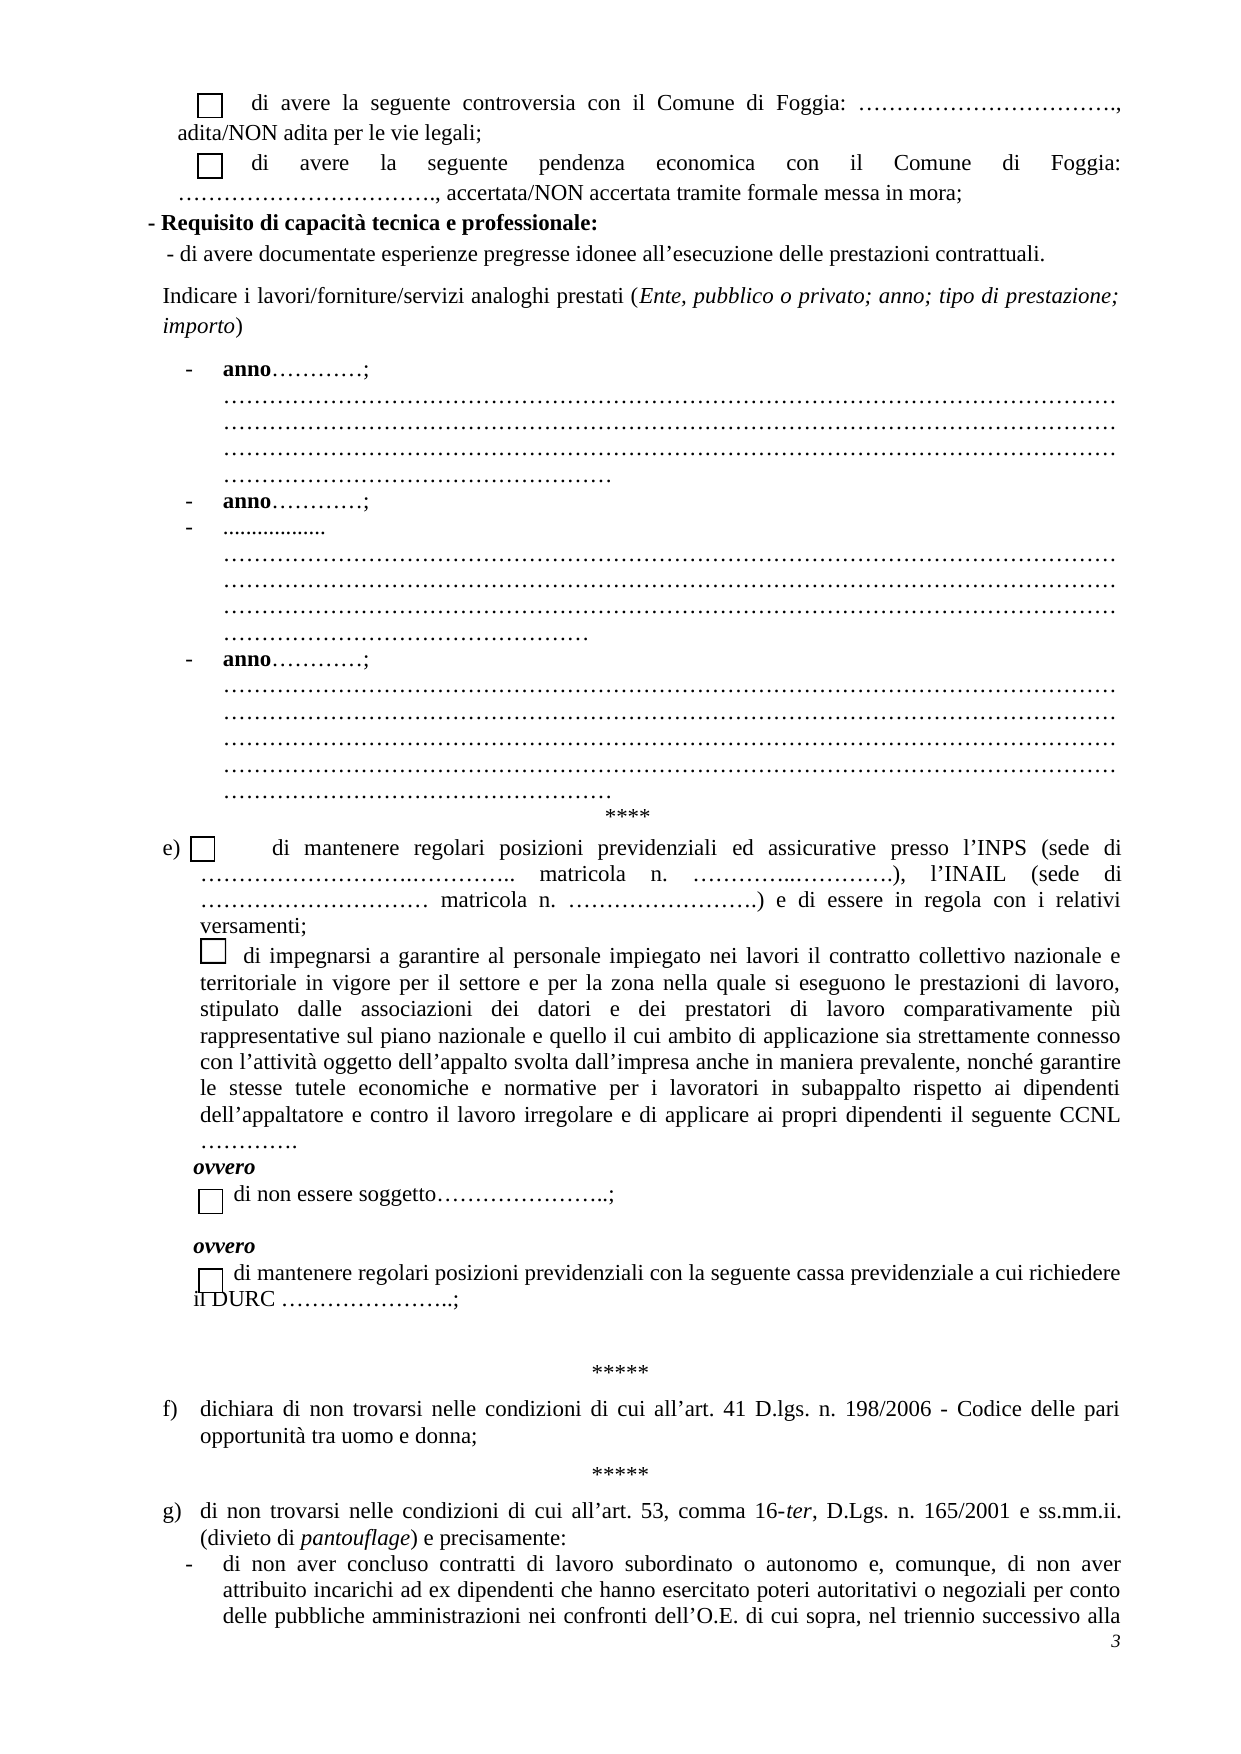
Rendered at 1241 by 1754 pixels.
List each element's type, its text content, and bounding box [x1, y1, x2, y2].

list di impegnarsi a garantire al personale impiegato nei lavori il contratto collettivo nazionale e territoriale in vigore per il settore e per la zona nella quale si eseguono le prestazioni di lavoro, stipulato dalle associazioni dei datori e dei prestatori di lavoro comparativamente più rappresentative sul piano nazionale e quello il cui ambito di applicazione sia strettamente connesso con l’attività oggetto dell’appalto svolta dall’impresa anche in maniera prevalente, nonché garantire le stesse tutele economiche e normative per i lavoratori in subappalto rispetto ai dipendenti dell’appaltatore e contro il lavoro irregolare e di applicare ai propri dipendenti il seguente CCNL …………. [200, 939, 1122, 1153]
text - di avere documentate esperienze pregresse idonee all’esecuzione delle prestazioni contrattuali. [166, 240, 1122, 266]
picture [200, 938, 227, 964]
list ..................………………………………………………………………………………………………………………………………………………………………………………………………………………………………………………………………………………………………………………………………………………………………… [185, 513, 1122, 645]
list di mantenere regolari posizioni previdenziali con la seguente cassa previdenziale a cui richiedere il DURC …………………..; [193, 1259, 1122, 1312]
text ***** [118, 1461, 1122, 1487]
list ovvero [193, 1232, 1122, 1259]
text Indicare i lavori/forniture/servizi analoghi prestati (Ente, pubblico o privato; anno; tipo di prestazione; importo) [162, 282, 1122, 339]
list di non trovarsi nelle condizioni di cui all’art. 53, comma 16-ter, D.Lgs. n. 165/2001 e ss.mm.ii. (divieto di pantouflage) e precisamente: [162, 1497, 1122, 1550]
list anno…………; [185, 487, 1122, 513]
list anno…………; …………………………………………………………………………………………………………………………………………………………………………………………………………………………………………………………………………………………………………………………………………………………………………………………………………………………………………………………………………… [185, 645, 1122, 803]
text ***** [118, 1359, 1122, 1385]
list ovvero [193, 1153, 1122, 1180]
text **** [133, 803, 1122, 830]
list di non essere soggetto…………………..; [193, 1180, 1122, 1206]
text di avere la seguente pendenza economica con il Comune di Foggia: ……………………………., accertata/NON accertata tramite formale messa in mora; [177, 149, 1122, 206]
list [185, 1550, 1122, 1629]
text - Requisito di capacità tecnica e professionale: [148, 209, 1122, 236]
list anno…………; …………………………………………………………………………………………………………………………………………………………………………………………………………………………………………………………………………………………………………………………………………………………………… [185, 355, 1122, 487]
list dichiara di non trovarsi nelle condizioni di cui all’art. 41 D.lgs. n. 198/2006 - Codice delle pari opportunità tra uomo e donna; [162, 1396, 1122, 1448]
list di mantenere regolari posizioni previdenziali ed assicurative presso l’INPS (sede di ……………………….………….. matricola n. …………..………….), l’INAIL (sede di ………………………… matricola n. …………………….) e di essere in regola con i relativi versamenti; [162, 833, 1122, 939]
text di avere la seguente controversia con il Comune di Foggia: ……………………………., adita/NON adita per le vie legali; [177, 89, 1122, 145]
